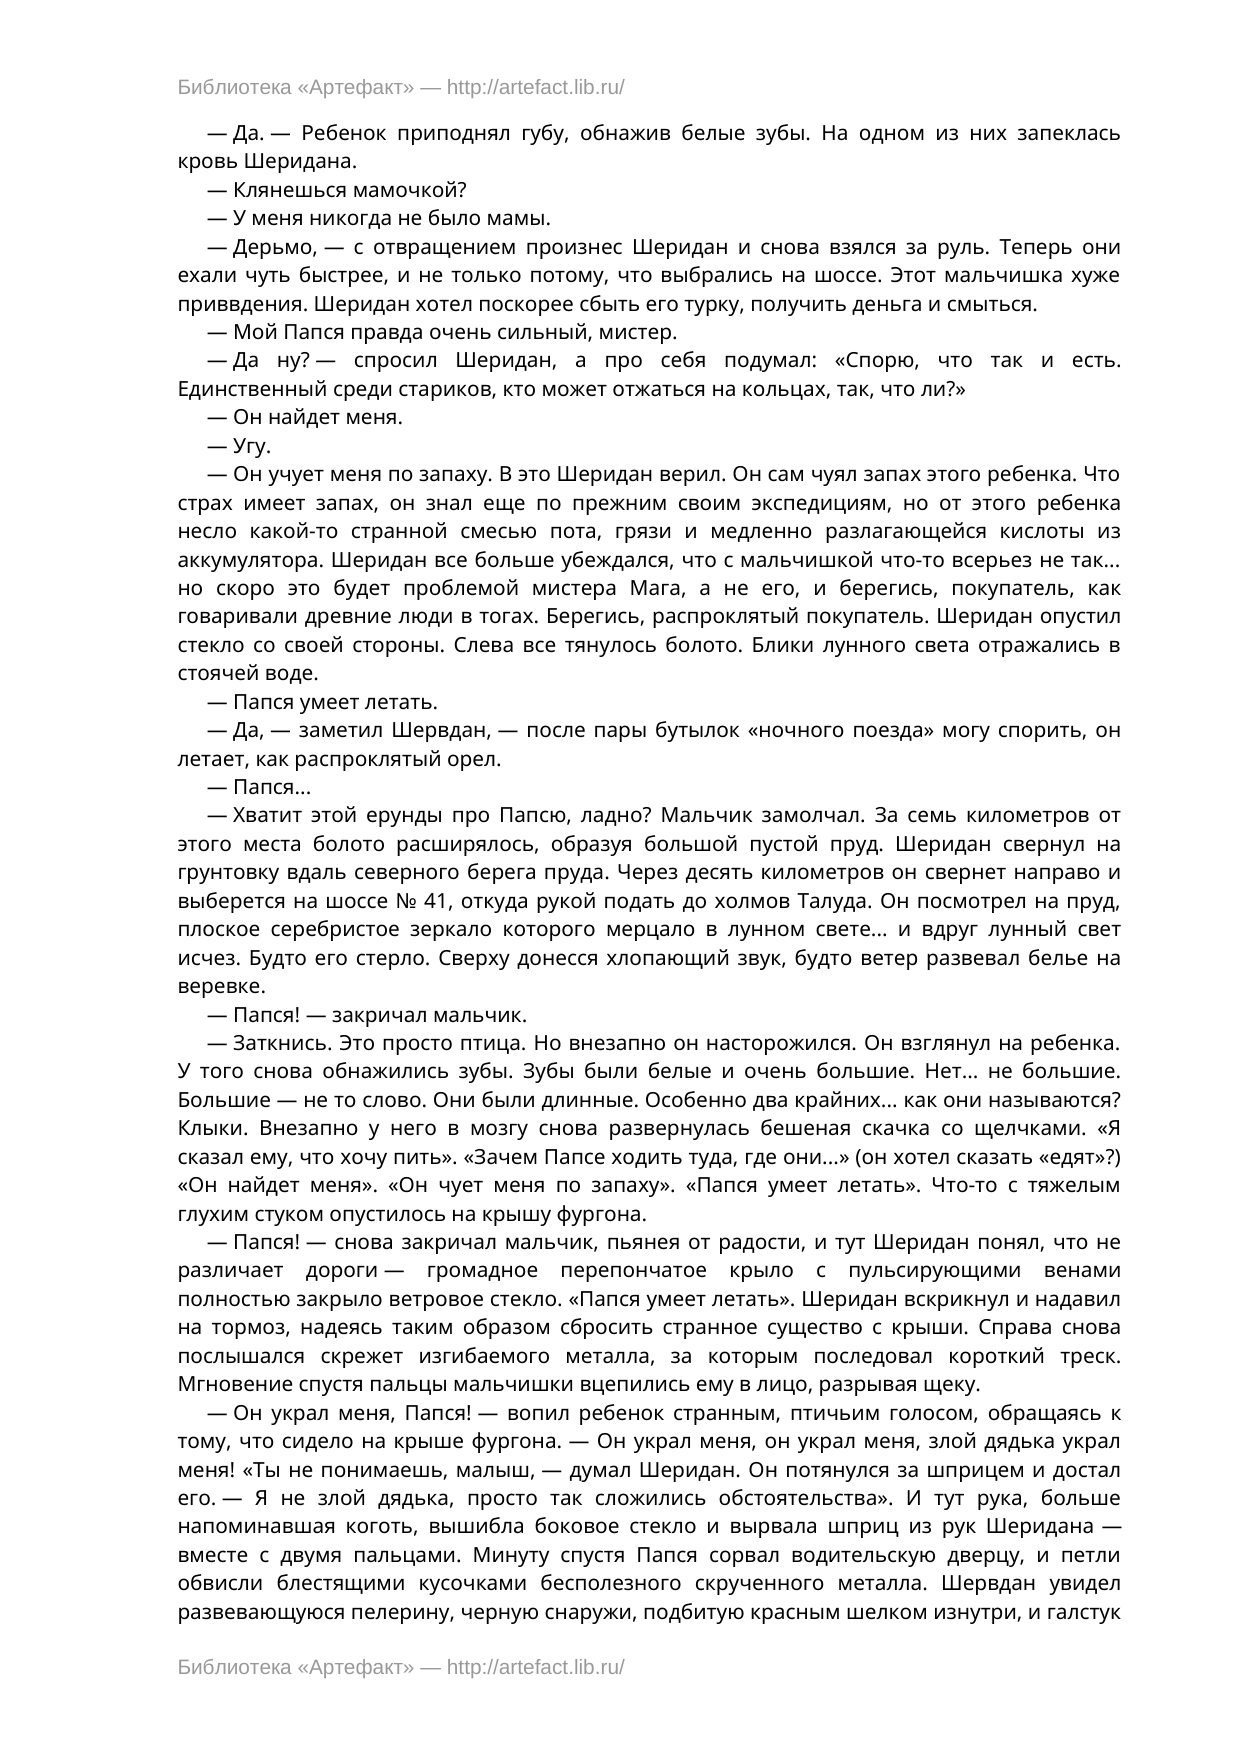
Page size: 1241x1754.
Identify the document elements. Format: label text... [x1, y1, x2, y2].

text — Папся умеет летать. [177, 687, 1122, 715]
text — Мой Папся правда очень сильный, мистер. [177, 317, 1122, 346]
text — Да. — Ребенок приподнял губу, обнажив белые зубы. На одном из них запеклась кровь Шеридана. [177, 118, 1122, 175]
text — У меня никогда не было мамы. [177, 203, 1122, 232]
text — Он учует меня по запаху. В это Шеридан верил. Он сам чуял запах этого ребенка. Что страх имеет запах, он знал еще по прежним своим экспедициям, но от этого ребенка несло какой-то странной смесью пота, грязи и медленно разлагающейся кислоты из аккумулятора. Шеридан все больше убеждался, что с мальчишкой что-то всерьез не так... но скоро это будет проблемой мистера Мага, а не его, и берегись, покупатель, как говаривали древние люди в тогах. Берегись, распроклятый покупатель. Шеридан опустил стекло со своей стороны. Слева все тянулось болото. Блики лунного света отражались в стоячей воде. [177, 459, 1122, 687]
text — Клянешься мамочкой? [177, 175, 1122, 203]
text — Угу. [177, 431, 1122, 459]
text — Папся! — снова закричал мальчик, пьянея от радости, и тут Шеридан понял, что не различает дороги — громадное перепончатое крыло с пульсирующими венами полностью закрыло ветровое стекло. «Папся умеет летать». Шеридан вскрикнул и надавил на тормоз, надеясь таким образом сбросить странное существо с крыши. Справа снова послышался скрежет изгибаемого металла, за которым последовал короткий треск. Мгновение спустя пальцы мальчишки вцепились ему в лицо, разрывая щеку. [177, 1227, 1122, 1398]
text — Папся... [177, 772, 1122, 801]
text — Хватит этой ерунды про Папсю, ладно? Мальчик замолчал. За семь километров от этого места болото расширялось, образуя большой пустой пруд. Шеридан свернул на грунтовку вдаль северного берега пруда. Через десять километров он свернет направо и выберется на шоссе № 41, откуда рукой подать до холмов Талуда. Он посмотрел на пруд, плоское серебристое зеркало которого мерцало в лунном свете... и вдруг лунный свет исчез. Будто его стерло. Сверху донесся хлопающий звук, будто ветер развевал белье на веревке. [177, 801, 1122, 1000]
text — Да ну? — спросил Шеридан, а про себя подумал: «Спорю, что так и есть. Единственный среди стариков, кто может отжаться на кольцах, так, что ли?» [177, 346, 1122, 402]
text — Дерьмо, — с отвращением произнес Шеридан и снова взялся за руль. Теперь они ехали чуть быстрее, и не только потому, что выбрались на шоссе. Этот мальчишка хуже приввдения. Шеридан хотел поскорее сбыть его турку, получить деньга и смыться. [177, 232, 1122, 317]
text — Заткнись. Это просто птица. Но внезапно он насторожился. Он взглянул на ребенка. У того снова обнажились зубы. Зубы были белые и очень большие. Нет... не большие. Большие — не то слово. Они были длинные. Особенно два крайних... как они называются? Клыки. Внезапно у него в мозгу снова развернулась бешеная скачка со щелчками. «Я сказал ему, что хочу пить». «Зачем Папсе ходить туда, где они...» (он хотел сказать «едят»?) «Он найдет меня». «Он чует меня по запаху». «Папся умеет летать». Что-то с тяжелым глухим стуком опустилось на крышу фургона. [177, 1028, 1122, 1227]
text — Папся! — закричал мальчик. [177, 1000, 1122, 1028]
text — Он найдет меня. [177, 402, 1122, 431]
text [177, 1398, 1122, 1625]
text — Да, — заметил Шервдан, — после пары бутылок «ночного поезда» могу спорить, он летает, как распроклятый орел. [177, 715, 1122, 772]
